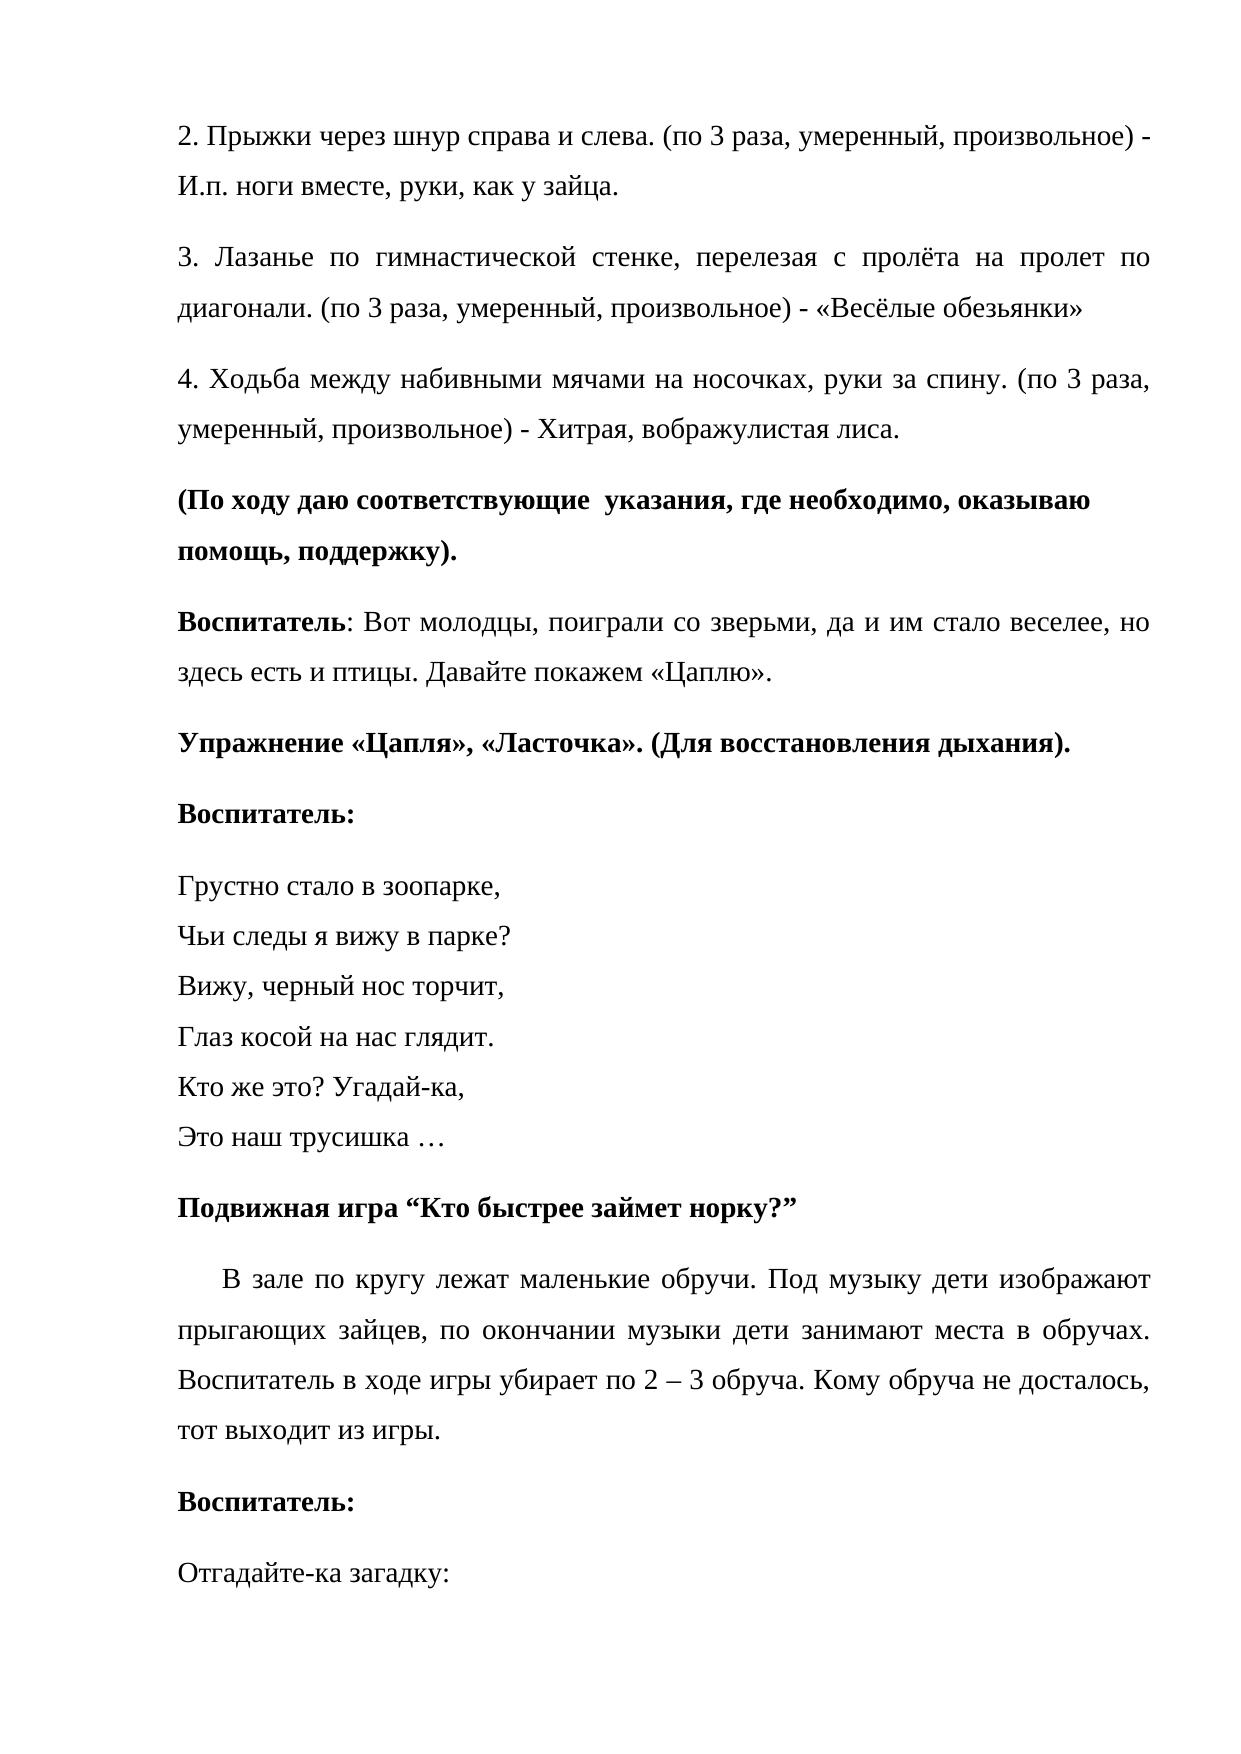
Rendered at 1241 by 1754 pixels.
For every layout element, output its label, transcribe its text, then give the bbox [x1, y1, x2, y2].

text 2. Прыжки через шнур справа и слева. (по 3 раза, умеренный, произвольное) - И.п. ноги вместе, руки, как у зайца. [177, 118, 1152, 202]
text 4. Ходьба между набивными мячами на носочках, руки за спину. (по 3 раза, умеренный, произвольное) - Хитрая, вображулистая лиса. [177, 361, 1152, 445]
text Упражнение «Цапля», «Ласточка». (Для восстановления дыхания). [177, 725, 1152, 759]
text Воспитатель: [177, 797, 1152, 830]
text Воспитатель: Вот молодцы, поиграли со зверьми, да и им стало веселее, но здесь есть и птицы. Давайте покажем «Цаплю». [177, 604, 1152, 688]
text Грустно стало в зоопарке, Чьи следы я вижу в парке? Вижу, черный нос торчит, Глаз косой на нас глядит. Кто же это? Угадай-ка, Это наш трусишка … [177, 868, 1152, 1153]
text (По ходу даю соответствующие указания, где необходимо, оказываю помощь, поддержку). [177, 482, 1152, 566]
text 3. Лазанье по гимнастической стенке, перелезая с пролёта на пролет по диагонали. (по 3 раза, умеренный, произвольное) - «Весёлые обезьянки» [177, 239, 1152, 323]
text Подвижная игра “Кто быстрее займет норку?” [177, 1190, 1152, 1224]
text Воспитатель: [177, 1484, 1152, 1517]
text В зале по кругу лежат маленькие обручи. Под музыку дети изображают прыгающих зайцев, по окончании музыки дети занимают места в обручах. Воспитатель в ходе игры убирает по 2 – 3 обруча. Кому обруча не досталось, тот выходит из игры. [177, 1262, 1152, 1446]
text Отгадайте-ка загадку: [177, 1555, 1152, 1588]
